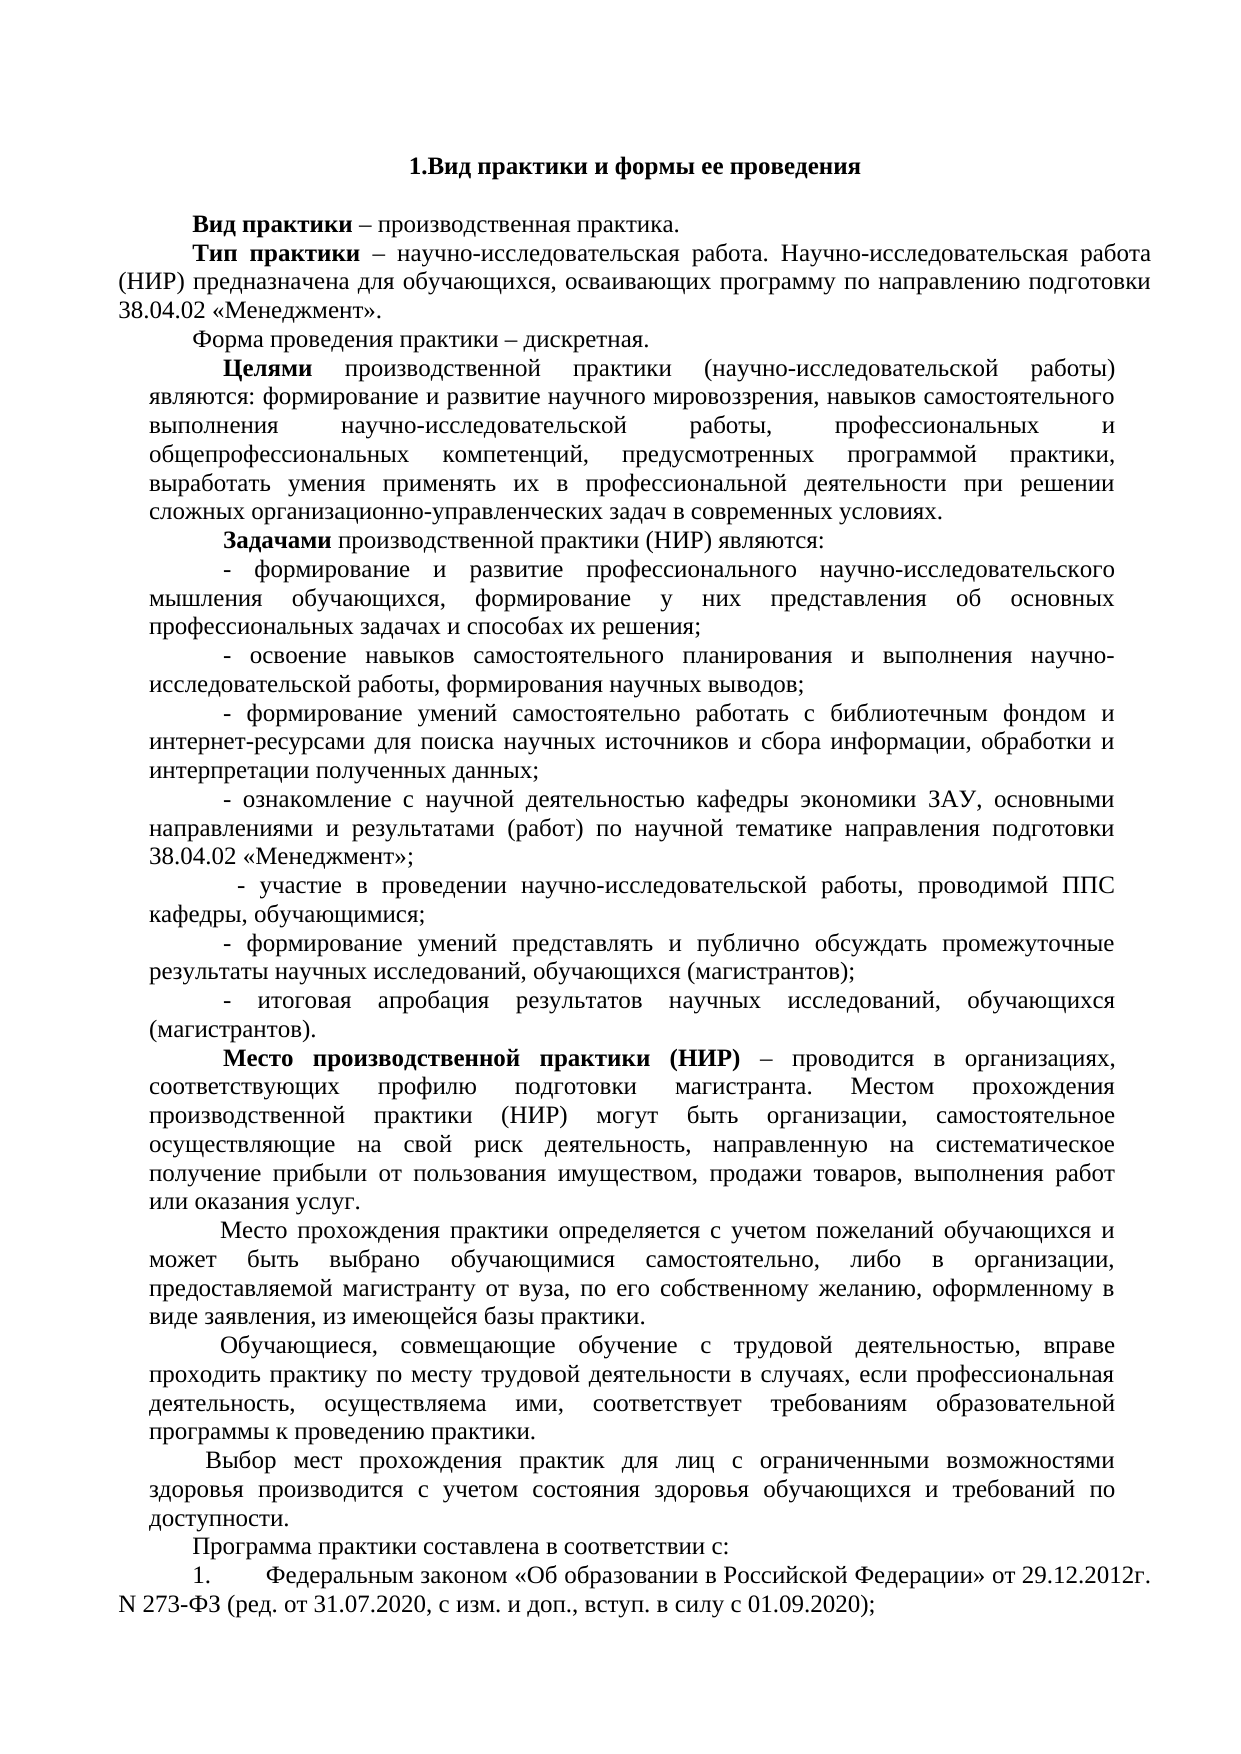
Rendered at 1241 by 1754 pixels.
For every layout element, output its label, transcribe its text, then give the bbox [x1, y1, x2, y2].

text Место прохождения практики определяется с учетом пожеланий обучающихся и может быть выбрано обучающимися самостоятельно, либо в организации, предоставляемой магистранту от вуза, по его собственному желанию, оформленному в виде заявления, из имеющейся базы практики. [149, 1215, 1116, 1330]
text Целями производственной практики (научно-исследовательской работы) являются: формирование и развитие научного мировоззрения, навыков самостоятельного выполнения научно-исследовательской работы, профессиональных и общепрофессиональных компетенций, предусмотренных программой практики, выработать умения применять их в профессиональной деятельности при решении сложных организационно-управленческих задач в современных условиях. [149, 353, 1116, 525]
list Федеральным законом «Об образовании в Российской Федерации» от 29.12.2012г. N 273-ФЗ (ред. от 31.07.2020, с изм. и доп., вступ. в силу с 01.09.2020); [118, 1560, 1152, 1618]
text Место производственной практики (НИР) – проводится в организациях, соответствующих профилю подготовки магистранта. Местом прохождения производственной практики (НИР) могут быть организации, самостоятельное осуществляющие на свой риск деятельность, направленную на систематическое получение прибыли от пользования имуществом, продажи товаров, выполнения работ или оказания услуг. [149, 1043, 1116, 1215]
text - формирование умений представлять и публично обсуждать промежуточные результаты научных исследований, обучающихся (магистрантов); [149, 928, 1116, 985]
text - ознакомление с научной деятельностью кафедры экономики ЗАУ, основными направлениями и результатами (работ) по научной тематике направления подготовки 38.04.02 «Менеджмент»; [149, 784, 1116, 870]
text Тип практики – научно-исследовательская работа. Научно-исследовательская работа (НИР) предназначена для обучающихся, осваивающих программу по направлению подготовки 38.04.02 «Менеджмент». [118, 238, 1152, 324]
text Обучающиеся, совмещающие обучение с трудовой деятельностью, вправе проходить практику по месту трудовой деятельности в случаях, если профессиональная деятельность, осуществляема ими, соответствует требованиям образовательной программы к проведению практики. [149, 1330, 1116, 1445]
text Форма проведения практики – дискретная. [118, 324, 1152, 353]
text - участие в проведении научно-исследовательской работы, проводимой ППС кафедры, обучающимися; [149, 870, 1116, 928]
text Программа практики составлена в соответствии с: [118, 1531, 1152, 1560]
text 1.Вид практики и формы ее проведения [118, 151, 1152, 180]
text - формирование умений самостоятельно работать с библиотечным фондом и интернет-ресурсами для поиска научных источников и сбора информации, обработки и интерпретации полученных данных; [149, 698, 1116, 784]
text Выбор мест прохождения практик для лиц с ограниченными возможностями здоровья производится с учетом состояния здоровья обучающихся и требований по доступности. [149, 1445, 1116, 1531]
text Задачами производственной практики (НИР) являются: [149, 525, 1116, 554]
text - формирование и развитие профессионального научно-исследовательского мышления обучающихся, формирование у них представления об основных профессиональных задачах и способах их решения; [149, 554, 1116, 640]
text - освоение навыков самостоятельного планирования и выполнения научно-исследовательской работы, формирования научных выводов; [149, 640, 1116, 698]
text Вид практики – производственная практика. [118, 209, 1152, 238]
text - итоговая апробация результатов научных исследований, обучающихся (магистрантов). [149, 985, 1116, 1043]
